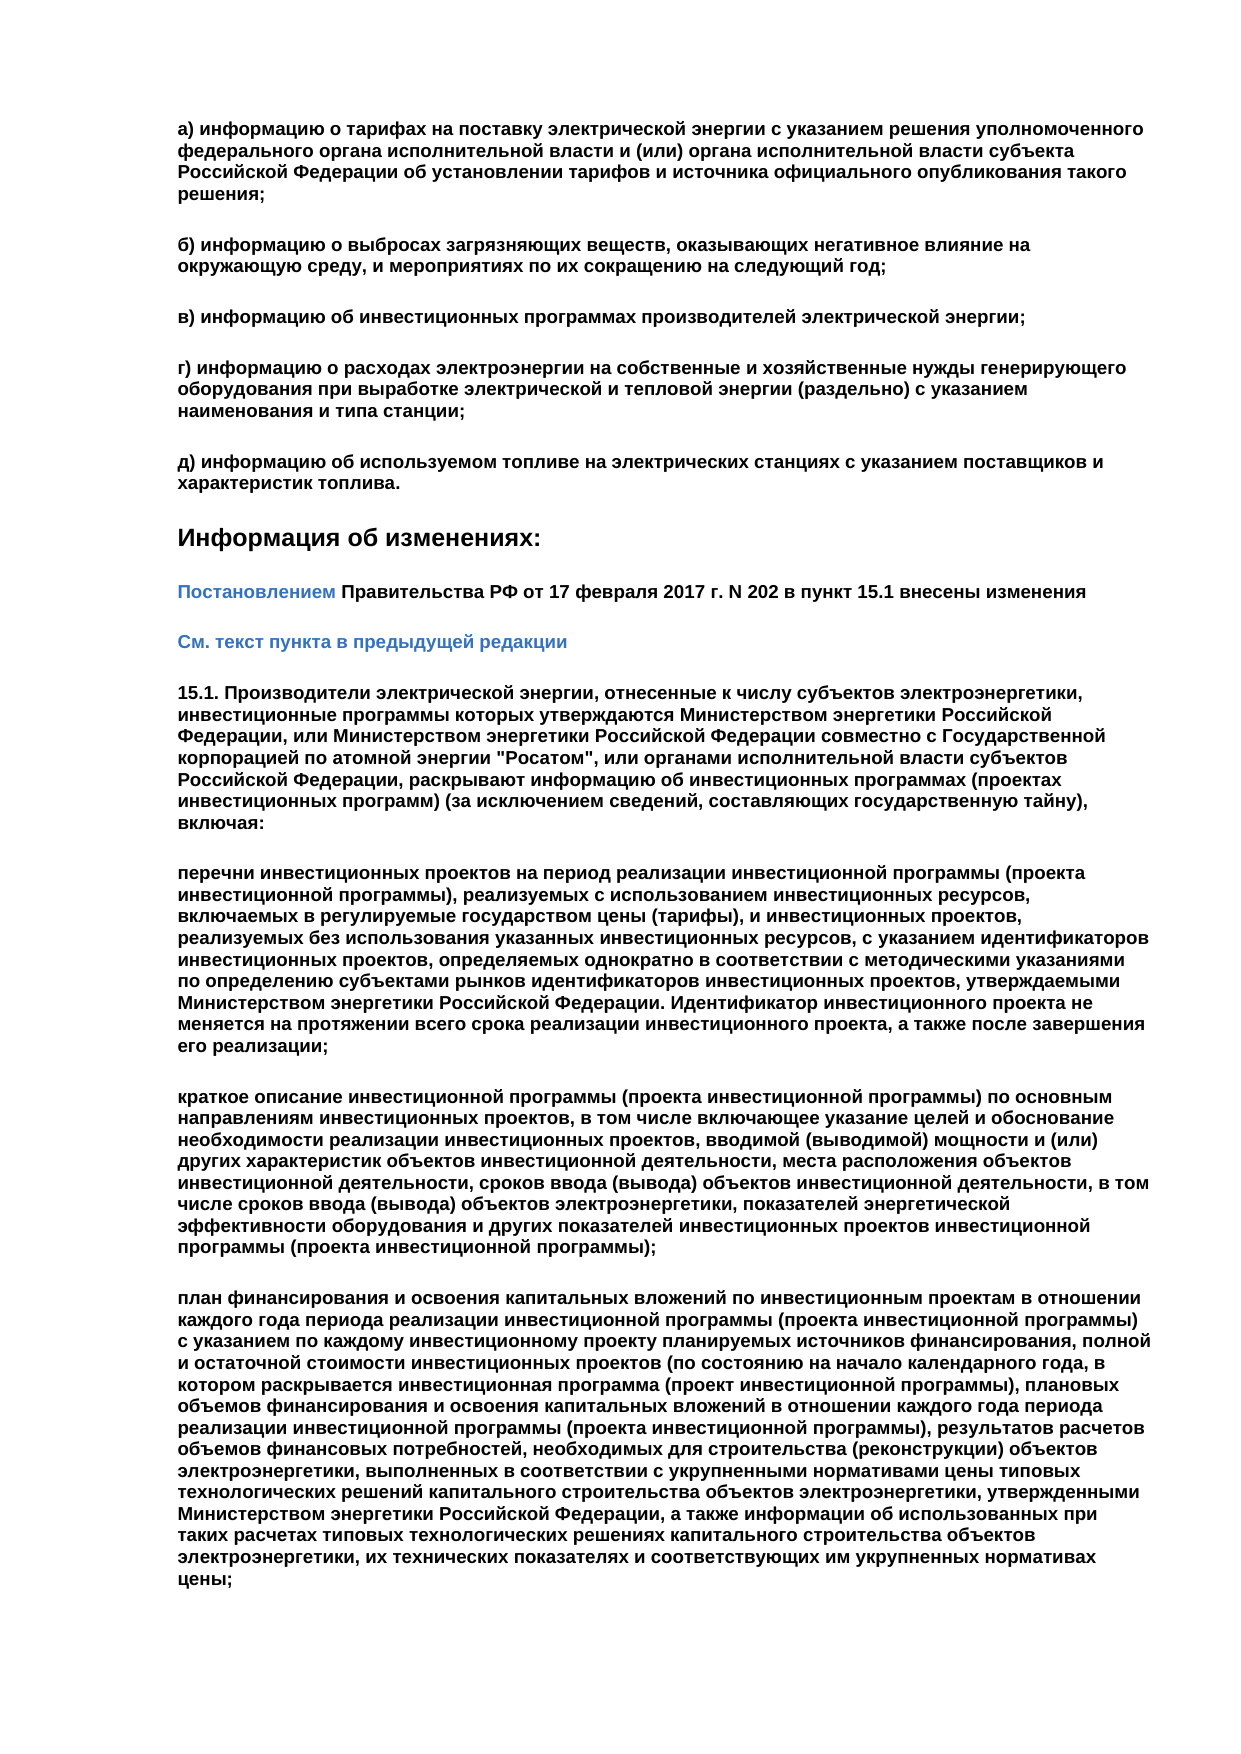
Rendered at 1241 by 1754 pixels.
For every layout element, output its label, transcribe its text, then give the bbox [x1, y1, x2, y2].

text а) информацию о тарифах на поставку электрической энергии с указанием решения уполномоченного федерального органа исполнительной власти и (или) органа исполнительной власти субъекта Российской Федерации об установлении тарифов и источника официального опубликования такого решения; [177, 118, 1152, 204]
text план финансирования и освоения капитальных вложений по инвестиционным проектам в отношении каждого года периода реализации инвестиционной программы (проекта инвестиционной программы) с указанием по каждому инвестиционному проекту планируемых источников финансирования, полной и остаточной стоимости инвестиционных проектов (по состоянию на начало календарного года, в котором раскрывается инвестиционная программа (проект инвестиционной программы), плановых объемов финансирования и освоения капитальных вложений в отношении каждого года периода реализации инвестиционной программы (проекта инвестиционной программы), результатов расчетов объемов финансовых потребностей, необходимых для строительства (реконструкции) объектов электроэнергетики, выполненных в соответствии с укрупненными нормативами цены типовых технологических решений капитального строительства объектов электроэнергетики, утвержденными Министерством энергетики Российской Федерации, а также информации об использованных при таких расчетах типовых технологических решениях капитального строительства объектов электроэнергетики, их технических показателях и соответствующих им укрупненных нормативах цены; [177, 1287, 1152, 1589]
text д) информацию об используемом топливе на электрических станциях с указанием поставщиков и характеристик топлива. [177, 450, 1152, 493]
text См. текст пункта в предыдущей редакции [177, 631, 1152, 653]
text б) информацию о выбросах загрязняющих веществ, оказывающих негативное влияние на окружающую среду, и мероприятиях по их сокращению на следующий год; [177, 233, 1152, 277]
text краткое описание инвестиционной программы (проекта инвестиционной программы) по основным направлениям инвестиционных проектов, в том числе включающее указание целей и обоснование необходимости реализации инвестиционных проектов, вводимой (выводимой) мощности и (или) других характеристик объектов инвестиционной деятельности, места расположения объектов инвестиционной деятельности, сроков ввода (вывода) объектов инвестиционной деятельности, в том числе сроков ввода (вывода) объектов электроэнергетики, показателей энергетической эффективности оборудования и других показателей инвестиционных проектов инвестиционной программы (проекта инвестиционной программы); [177, 1085, 1152, 1258]
text Информация об изменениях: [177, 523, 1152, 551]
text 15.1. Производители электрической энергии, отнесенные к числу субъектов электроэнергетики, инвестиционные программы которых утверждаются Министерством энергетики Российской Федерации, или Министерством энергетики Российской Федерации совместно с Государственной корпорацией по атомной энергии "Росатом", или органами исполнительной власти субъектов Российской Федерации, раскрывают информацию об инвестиционных программах (проектах инвестиционных программ) (за исключением сведений, составляющих государственную тайну), включая: [177, 682, 1152, 833]
text перечни инвестиционных проектов на период реализации инвестиционной программы (проекта инвестиционной программы), реализуемых с использованием инвестиционных ресурсов, включаемых в регулируемые государством цены (тарифы), и инвестиционных проектов, реализуемых без использования указанных инвестиционных ресурсов, с указанием идентификаторов инвестиционных проектов, определяемых однократно в соответствии с методическими указаниями по определению субъектами рынков идентификаторов инвестиционных проектов, утверждаемыми Министерством энергетики Российской Федерации. Идентификатор инвестиционного проекта не меняется на протяжении всего срока реализации инвестиционного проекта, а также после завершения его реализации; [177, 862, 1152, 1056]
text г) информацию о расходах электроэнергии на собственные и хозяйственные нужды генерирующего оборудования при выработке электрической и тепловой энергии (раздельно) с указанием наименования и типа станции; [177, 357, 1152, 421]
text Постановлением Правительства РФ от 17 февраля 2017 г. N 202 в пункт 15.1 внесены изменения [177, 581, 1152, 602]
text в) информацию об инвестиционных программах производителей электрической энергии; [177, 306, 1152, 327]
